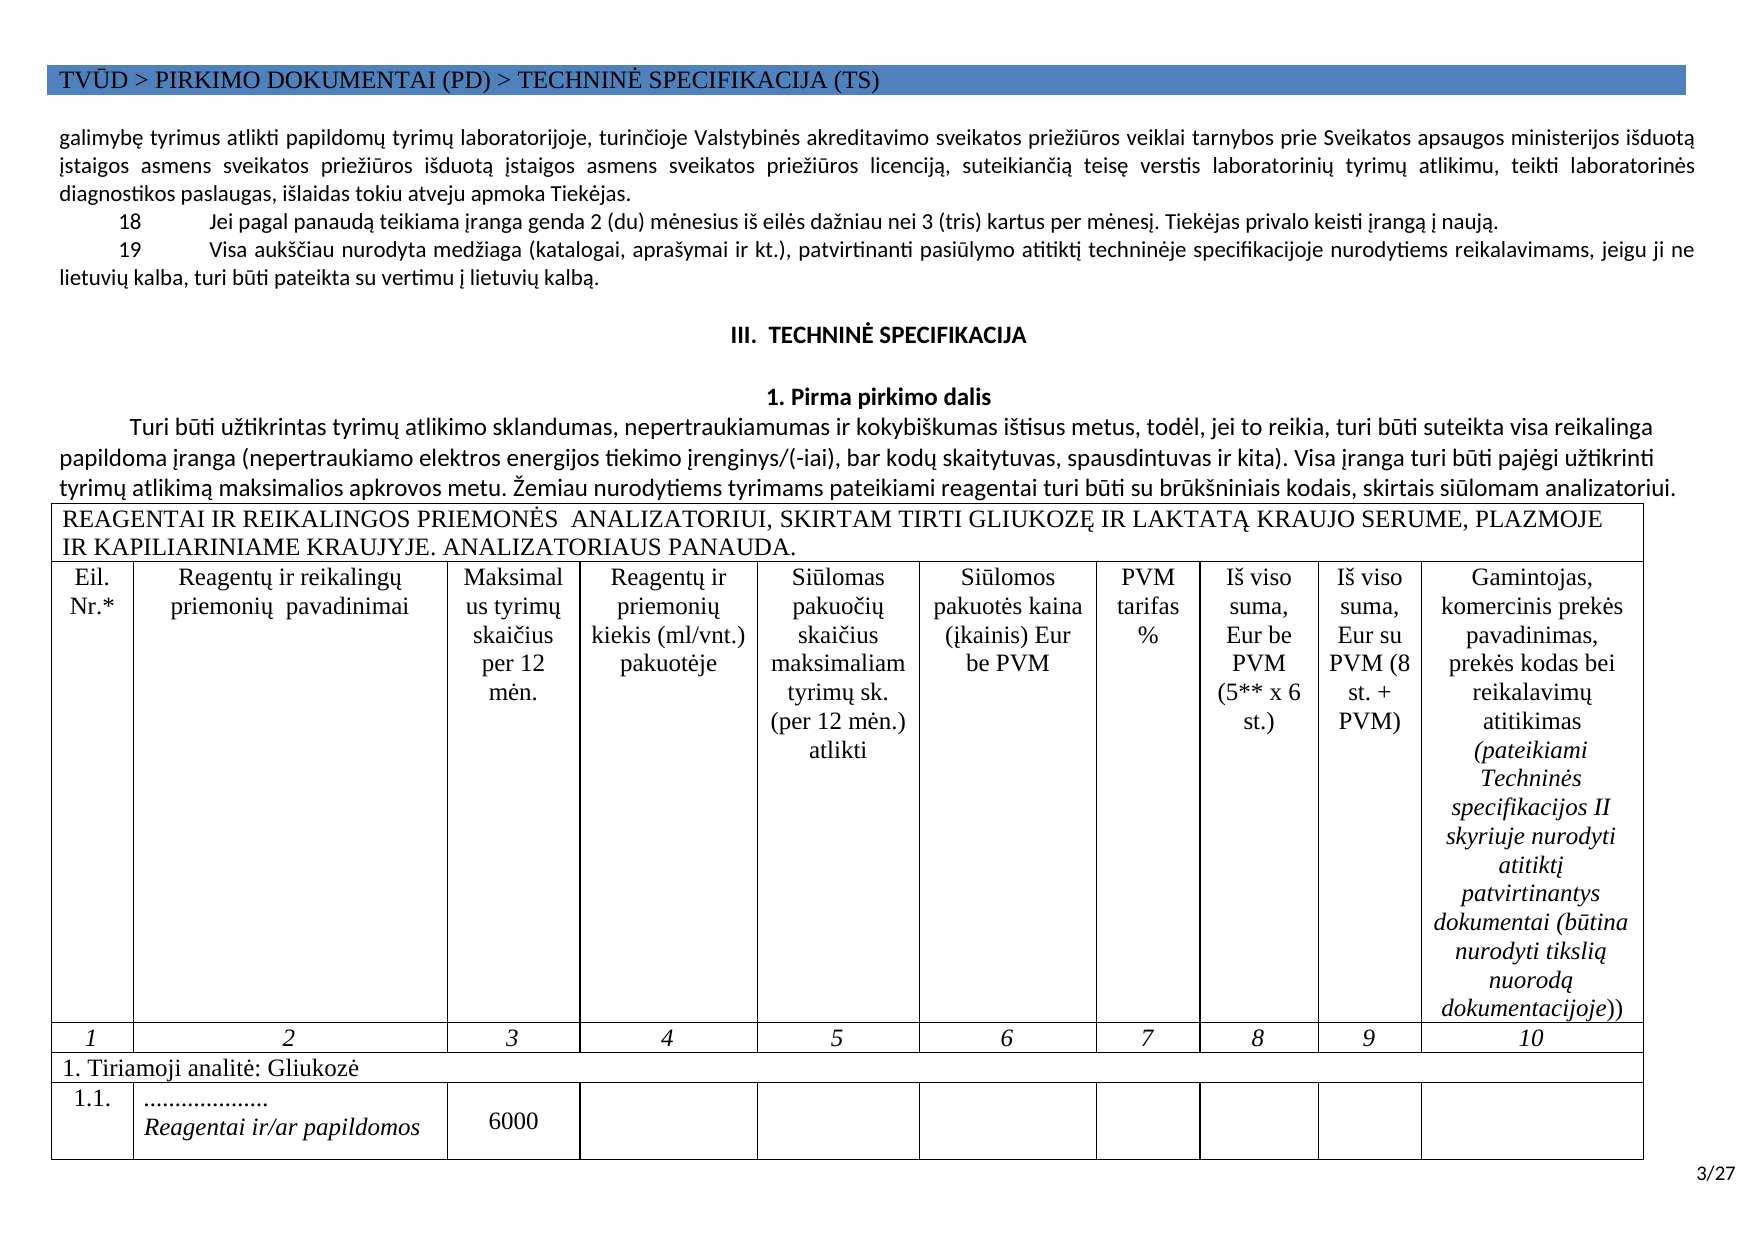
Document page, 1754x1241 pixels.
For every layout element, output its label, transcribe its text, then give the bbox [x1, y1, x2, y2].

table_cell 7 [1097, 1023, 1199, 1052]
table_cell Iš viso suma, Eur su PVM (8 st. + PVM) [1319, 562, 1421, 1022]
table_cell [1422, 1083, 1643, 1159]
table_cell [1319, 1083, 1421, 1159]
text 1. Pirma pirkimo dalis [59, 381, 1698, 411]
table_cell 6000 [448, 1083, 579, 1159]
text III. TECHNINĖ SPECIFIKACIJA [59, 319, 1698, 350]
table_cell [134, 1083, 447, 1159]
table_header REAGENTAI IR REIKALINGOS PRIEMONĖS ANALIZATORIUI, SKIRTAM TIRTI GLIUKOZĘ IR LAKTATĄ KRAUJO SERUME, PLAZMOJE IR KAPILIARINIAME KRAUJYJE. ANALIZATORIAUS PANAUDA. [52, 504, 1643, 561]
list Visa aukščiau nurodyta medžiaga (katalogai, aprašymai ir kt.), patvirtinanti pasiūlymo atitiktį techninėje specifikacijoje nurodytiems reikalavimams, jeigu ji ne lietuvių kalba, turi būti pateikta su vertimu į lietuvių kalbą. [59, 236, 1698, 292]
table_cell [1201, 1083, 1318, 1159]
table_cell 1 [52, 1023, 133, 1052]
table_cell 1.1. [52, 1083, 133, 1159]
table_cell 4 [581, 1023, 757, 1052]
table_cell Reagentų ir reikalingų priemonių pavadinimai [134, 562, 447, 1022]
table_cell [1097, 1083, 1199, 1159]
table_cell Eil. Nr.* [52, 562, 133, 1022]
table_cell Maksimalus tyrimų skaičius per 12 mėn. [448, 562, 579, 1022]
table_cell PVM tarifas % [1097, 562, 1199, 1022]
table_cell 6 [920, 1023, 1096, 1052]
table_cell Reagentų ir priemonių kiekis (ml/vnt.) pakuotėje [581, 562, 757, 1022]
table_cell [758, 1083, 919, 1159]
table_cell Gamintojas, komercinis prekės pavadinimas, prekės kodas bei reikalavimų atitikimas (pateikiami Techninės specifikacijos II skyriuje nurodyti atitiktį patvirtinantys dokumentai (būtina nurodyti tikslią nuorodą dokumentacijoje)) [1422, 562, 1643, 1022]
table_cell 1. Tiriamoji analitė: Gliukozė [52, 1053, 1643, 1082]
text Turi būti užtikrintas tyrimų atlikimo sklandumas, nepertraukiamumas ir kokybiškumas ištisus metus, todėl, jei to reikia, turi būti suteikta visa reikalinga papildoma įranga (nepertraukiamo elektros energijos tiekimo įrenginys/(-iai), bar kodų skaitytuvas, spausdintuvas ir kita). Visa įranga turi būti pajėgi užtikrinti tyrimų atlikimą maksimalios apkrovos metu. Žemiau nurodytiems tyrimams pateikiami reagentai turi būti su brūkšniniais kodais, skirtais siūlomam analizatoriui. [59, 411, 1698, 503]
table_cell 2 [134, 1023, 447, 1052]
table_cell [581, 1083, 757, 1159]
table_cell 10 [1422, 1023, 1643, 1052]
list Jei pagal panaudą teikiama įranga genda 2 (du) mėnesius iš eilės dažniau nei 3 (tris) kartus per mėnesį. Tiekėjas privalo keisti įrangą į naują. [59, 207, 1698, 236]
table_cell Siūlomas pakuočių skaičius maksimaliam tyrimų sk. (per 12 mėn.) atlikti [758, 562, 919, 1022]
table_cell 5 [758, 1023, 919, 1052]
table_cell 3 [448, 1023, 579, 1052]
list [59, 123, 1698, 207]
table_cell [920, 1083, 1096, 1159]
table_cell Iš viso suma, Eur be PVM (5** x 6 st.) [1201, 562, 1318, 1022]
table_cell 8 [1201, 1023, 1318, 1052]
table_cell Siūlomos pakuotės kaina (įkainis) Eur be PVM [920, 562, 1096, 1022]
table_cell 9 [1319, 1023, 1421, 1052]
